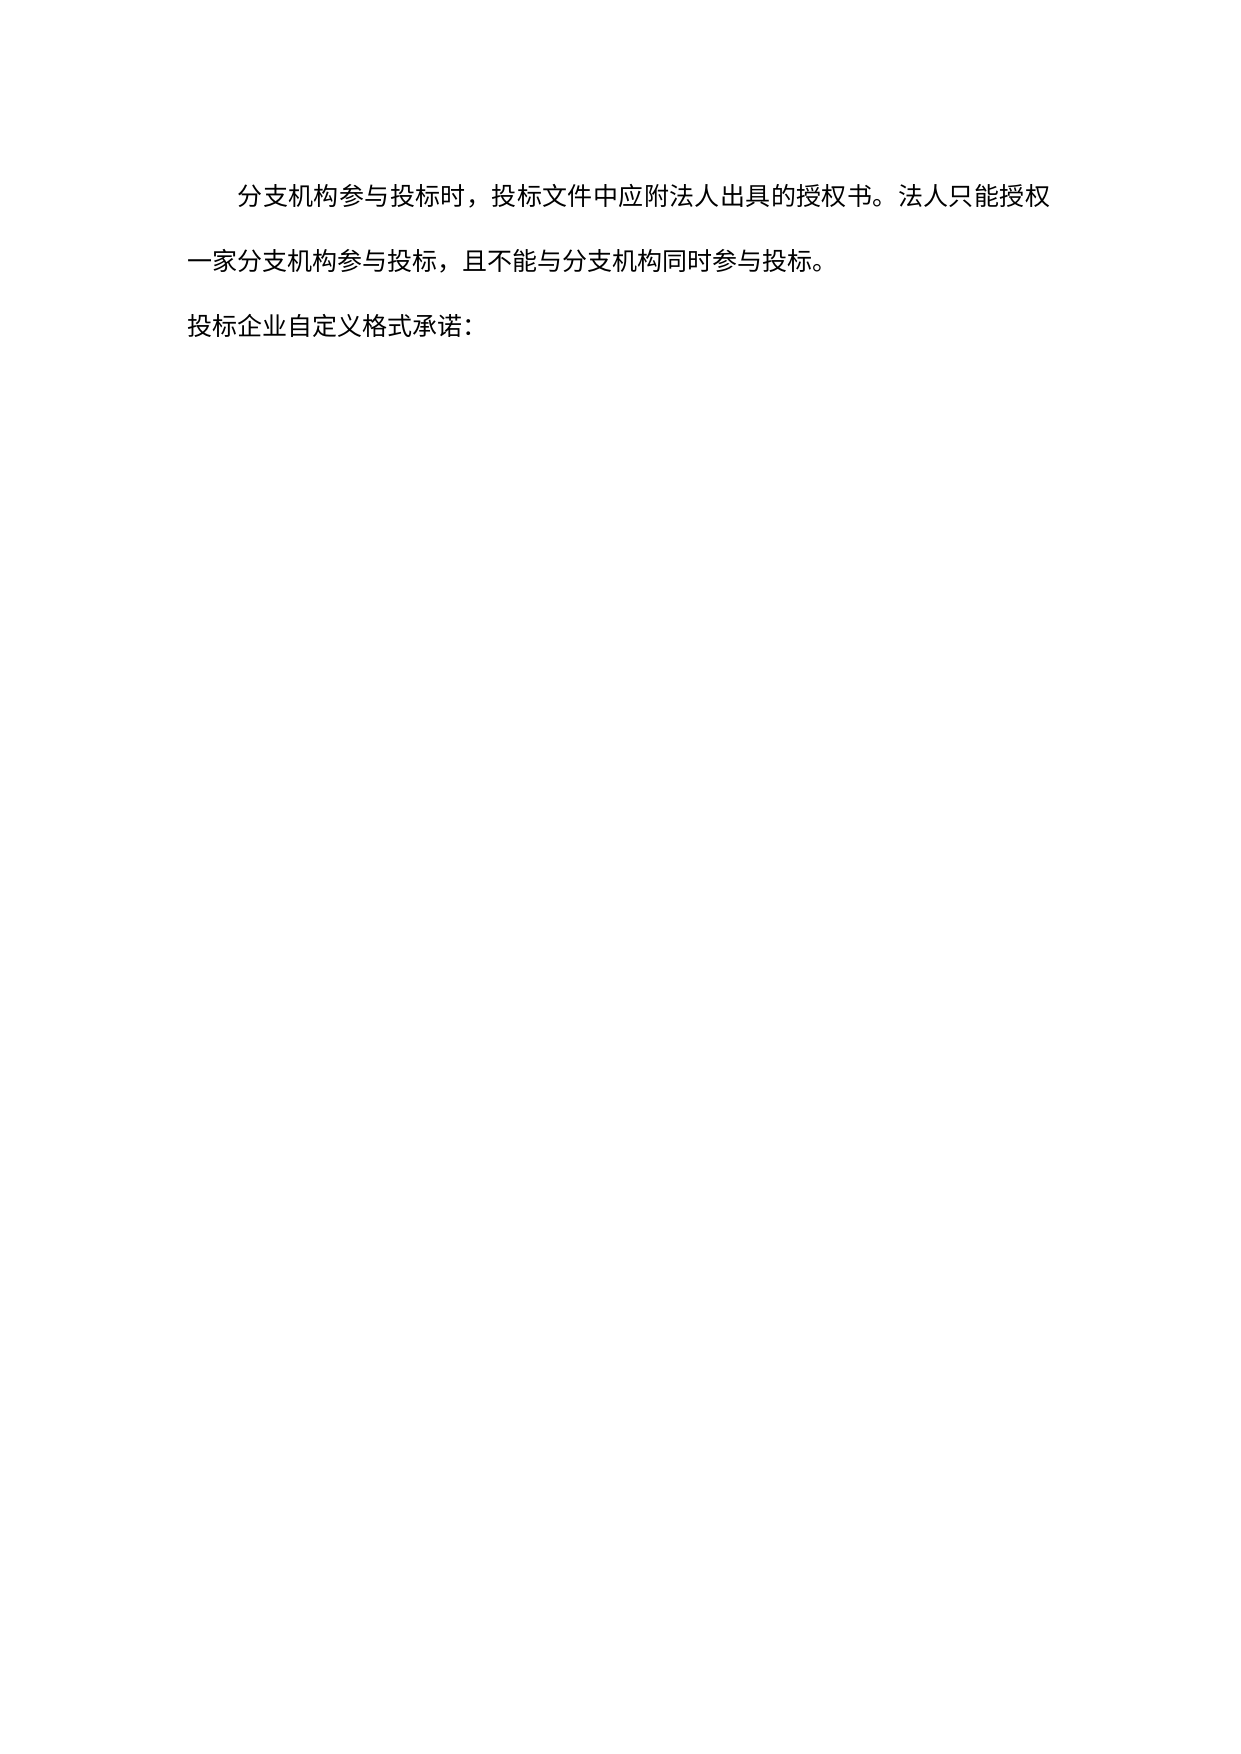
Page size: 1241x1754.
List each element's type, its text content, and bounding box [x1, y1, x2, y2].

text 分支机构参与投标时，投标文件中应附法人出具的授权书。法人只能授权一家分支机构参与投标，且不能与分支机构同时参与投标。 [187, 162, 1053, 292]
text 投标企业自定义格式承诺： [187, 292, 1053, 357]
